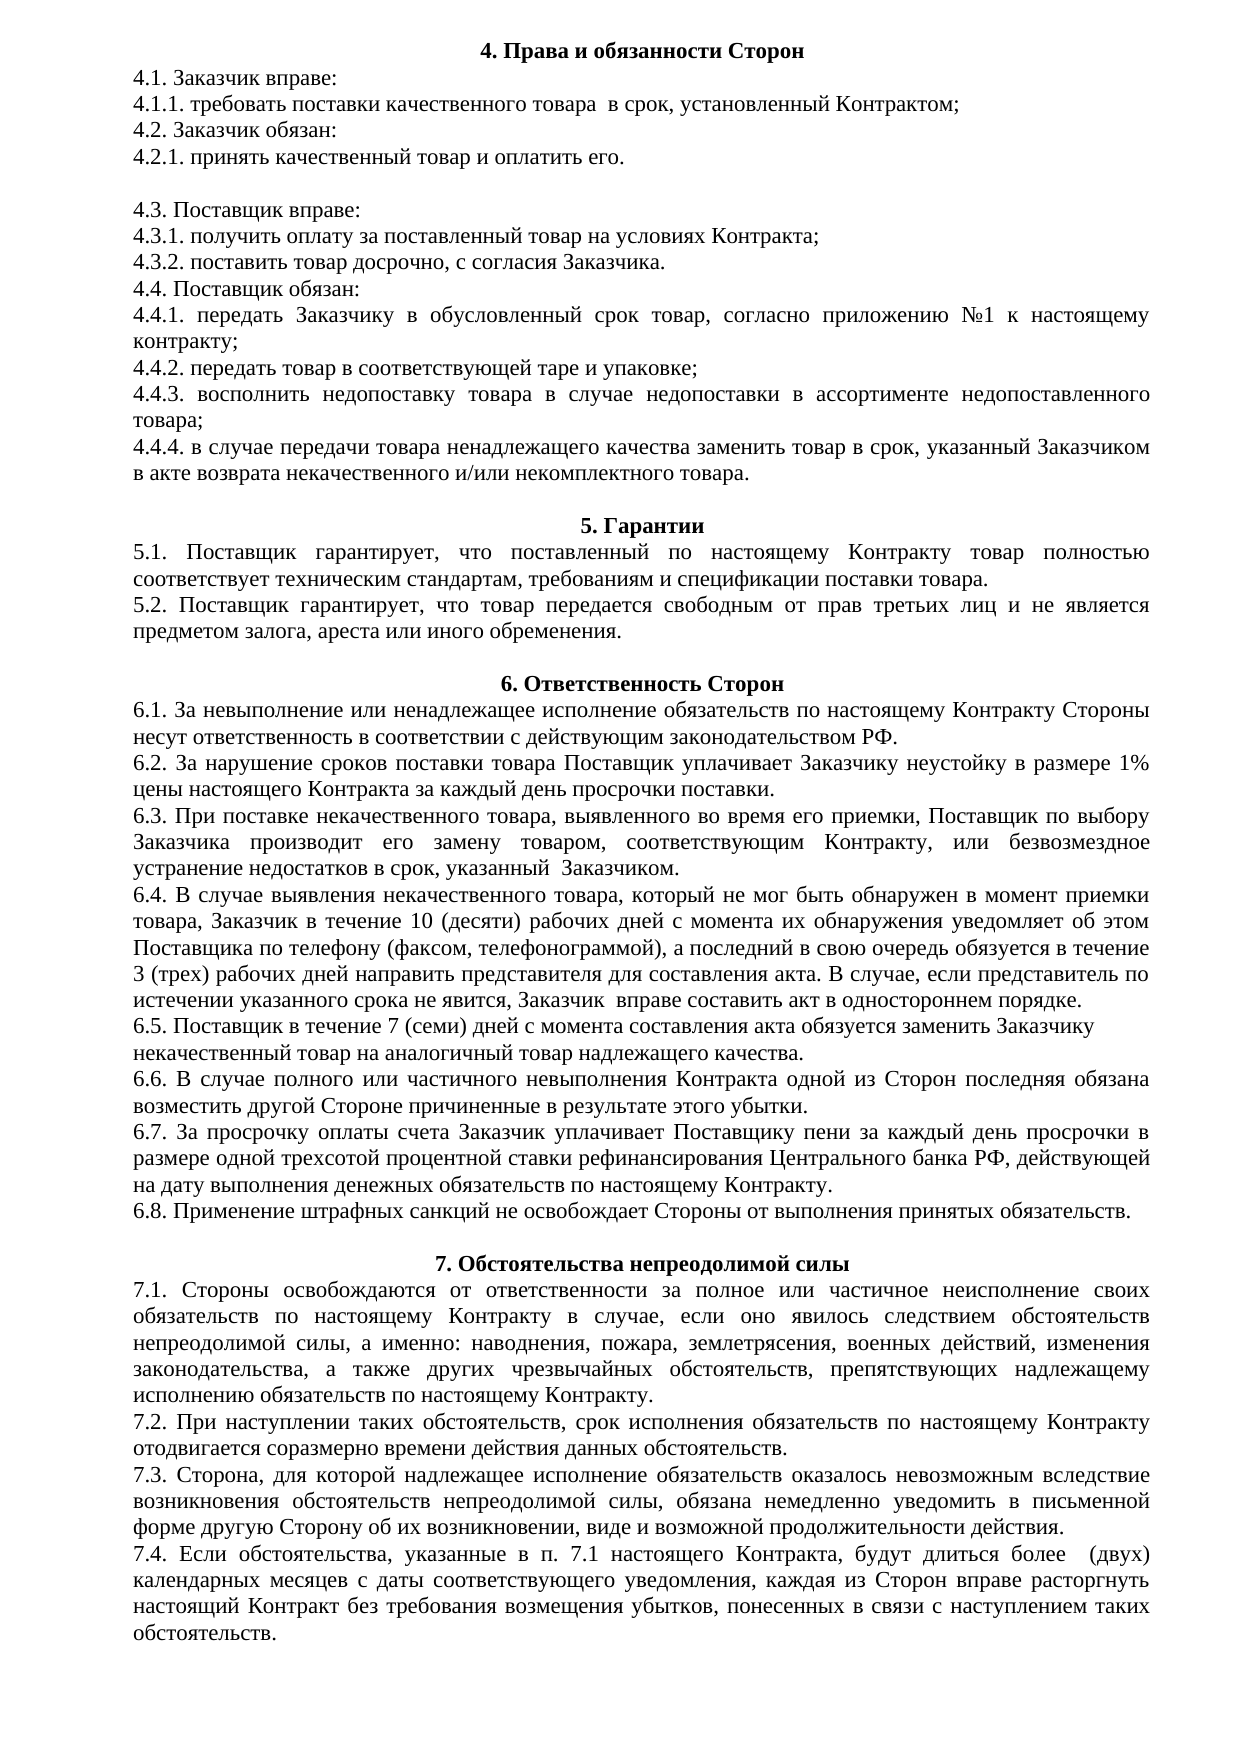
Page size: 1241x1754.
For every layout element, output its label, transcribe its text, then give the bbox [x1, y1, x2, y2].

text 7.3. Сторона, для которой надлежащее исполнение обязательств оказалось невозможным вследствие возникновения обстоятельств непреодолимой силы, обязана немедленно уведомить в письменной форме другую Сторону об их возникновении, виде и возможной продолжительности действия. [133, 1461, 1152, 1540]
text 6.3. При поставке некачественного товара, выявленного во время его приемки, Поставщик по выбору Заказчика производит его замену товаром, соответствующим Контракту, или безвозмездное устранение недостатков в срок, указанный Заказчиком. [133, 802, 1152, 881]
text 4.4.4. в случае передачи товара ненадлежащего качества заменить товар в срок, указанный Заказчиком в акте возврата некачественного и/или некомплектного товара. [133, 433, 1152, 486]
text 7.1. Стороны освобождаются от ответственности за полное или частичное неисполнение своих обязательств по настоящему Контракту в случае, если оно явилось следствием обстоятельств непреодолимой силы, а именно: наводнения, пожара, землетрясения, военных действий, изменения законодательства, а также других чрезвычайных обстоятельств, препятствующих надлежащему исполнению обязательств по настоящему Контракту. [133, 1276, 1152, 1408]
text 4.1.1. требовать поставки качественного товара в срок, установленный Контрактом; [133, 90, 1152, 117]
text 6.2. За нарушение сроков поставки товара Поставщик уплачивает Заказчику неустойку в размере 1% цены настоящего Контракта за каждый день просрочки поставки. [133, 749, 1152, 802]
text 6.4. В случае выявления некачественного товара, который не мог быть обнаружен в момент приемки товара, Заказчик в течение 10 (десяти) рабочих дней с момента их обнаружения уведомляет об этом Поставщика по телефону (факсом, телефонограммой), а последний в свою очередь обязуется в течение 3 (трех) рабочих дней направить представителя для составления акта. В случае, если представитель по истечении указанного срока не явится, Заказчик вправе составить акт в одностороннем порядке. [133, 881, 1152, 1013]
text 4.1. Заказчик вправе: [133, 64, 1152, 90]
text 4.3.1. получить оплату за поставленный товар на условиях Контракта; [133, 222, 1152, 248]
text 6.5. Поставщик в течение 7 (семи) дней с момента составления акта обязуется заменить Заказчику некачественный товар на аналогичный товар надлежащего качества. [133, 1013, 1152, 1065]
text 5. Гарантии [133, 512, 1152, 538]
text 4.4. Поставщик обязан: [133, 275, 1152, 301]
text 7.4. Если обстоятельства, указанные в п. 7.1 настоящего Контракта, будут длиться более (двух) календарных месяцев с даты соответствующего уведомления, каждая из Сторон вправе расторгнуть настоящий Контракт без требования возмещения убытков, понесенных в связи с наступлением таких обстоятельств. [133, 1540, 1152, 1645]
text 7. Обстоятельства непреодолимой силы [133, 1250, 1152, 1276]
text 6.7. За просрочку оплаты счета Заказчик уплачивает Поставщику пени за каждый день просрочки в размере одной трехсотой процентной ставки рефинансирования Центрального банка РФ, действующей на дату выполнения денежных обязательств по настоящему Контракту. [133, 1118, 1152, 1197]
text 4. Права и обязанности Сторон [133, 37, 1152, 64]
text 6.6. В случае полного или частичного невыполнения Контракта одной из Сторон последняя обязана возместить другой Стороне причиненные в результате этого убытки. [133, 1065, 1152, 1118]
text 6.1. За невыполнение или ненадлежащее исполнение обязательств по настоящему Контракту Стороны несут ответственность в соответствии с действующим законодательством РФ. [133, 696, 1152, 749]
text 7.2. При наступлении таких обстоятельств, срок исполнения обязательств по настоящему Контракту отодвигается соразмерно времени действия данных обстоятельств. [133, 1408, 1152, 1461]
text 4.4.2. передать товар в соответствующей таре и упаковке; [133, 354, 1152, 380]
text 4.3. Поставщик вправе: [133, 196, 1152, 222]
text 6.8. Применение штрафных санкций не освобождает Стороны от выполнения принятых обязательств. [133, 1197, 1152, 1223]
text 5.1. Поставщик гарантирует, что поставленный по настоящему Контракту товар полностью соответствует техническим стандартам, требованиям и спецификации поставки товара. [133, 538, 1152, 591]
text 4.4.1. передать Заказчику в обусловленный срок товар, согласно приложению №1 к настоящему контракту; [133, 301, 1152, 354]
text 4.4.3. восполнить недопоставку товара в случае недопоставки в ассортименте недопоставленного товара; [133, 380, 1152, 433]
text 4.3.2. поставить товар досрочно, с согласия Заказчика. [133, 248, 1152, 275]
text 5.2. Поставщик гарантирует, что товар передается свободным от прав третьих лиц и не является предметом залога, ареста или иного обременения. [133, 591, 1152, 644]
text 4.2. Заказчик обязан: [133, 117, 1152, 143]
text 4.2.1. принять качественный товар и оплатить его. [133, 143, 1152, 169]
text 6. Ответственность Сторон [133, 670, 1152, 696]
